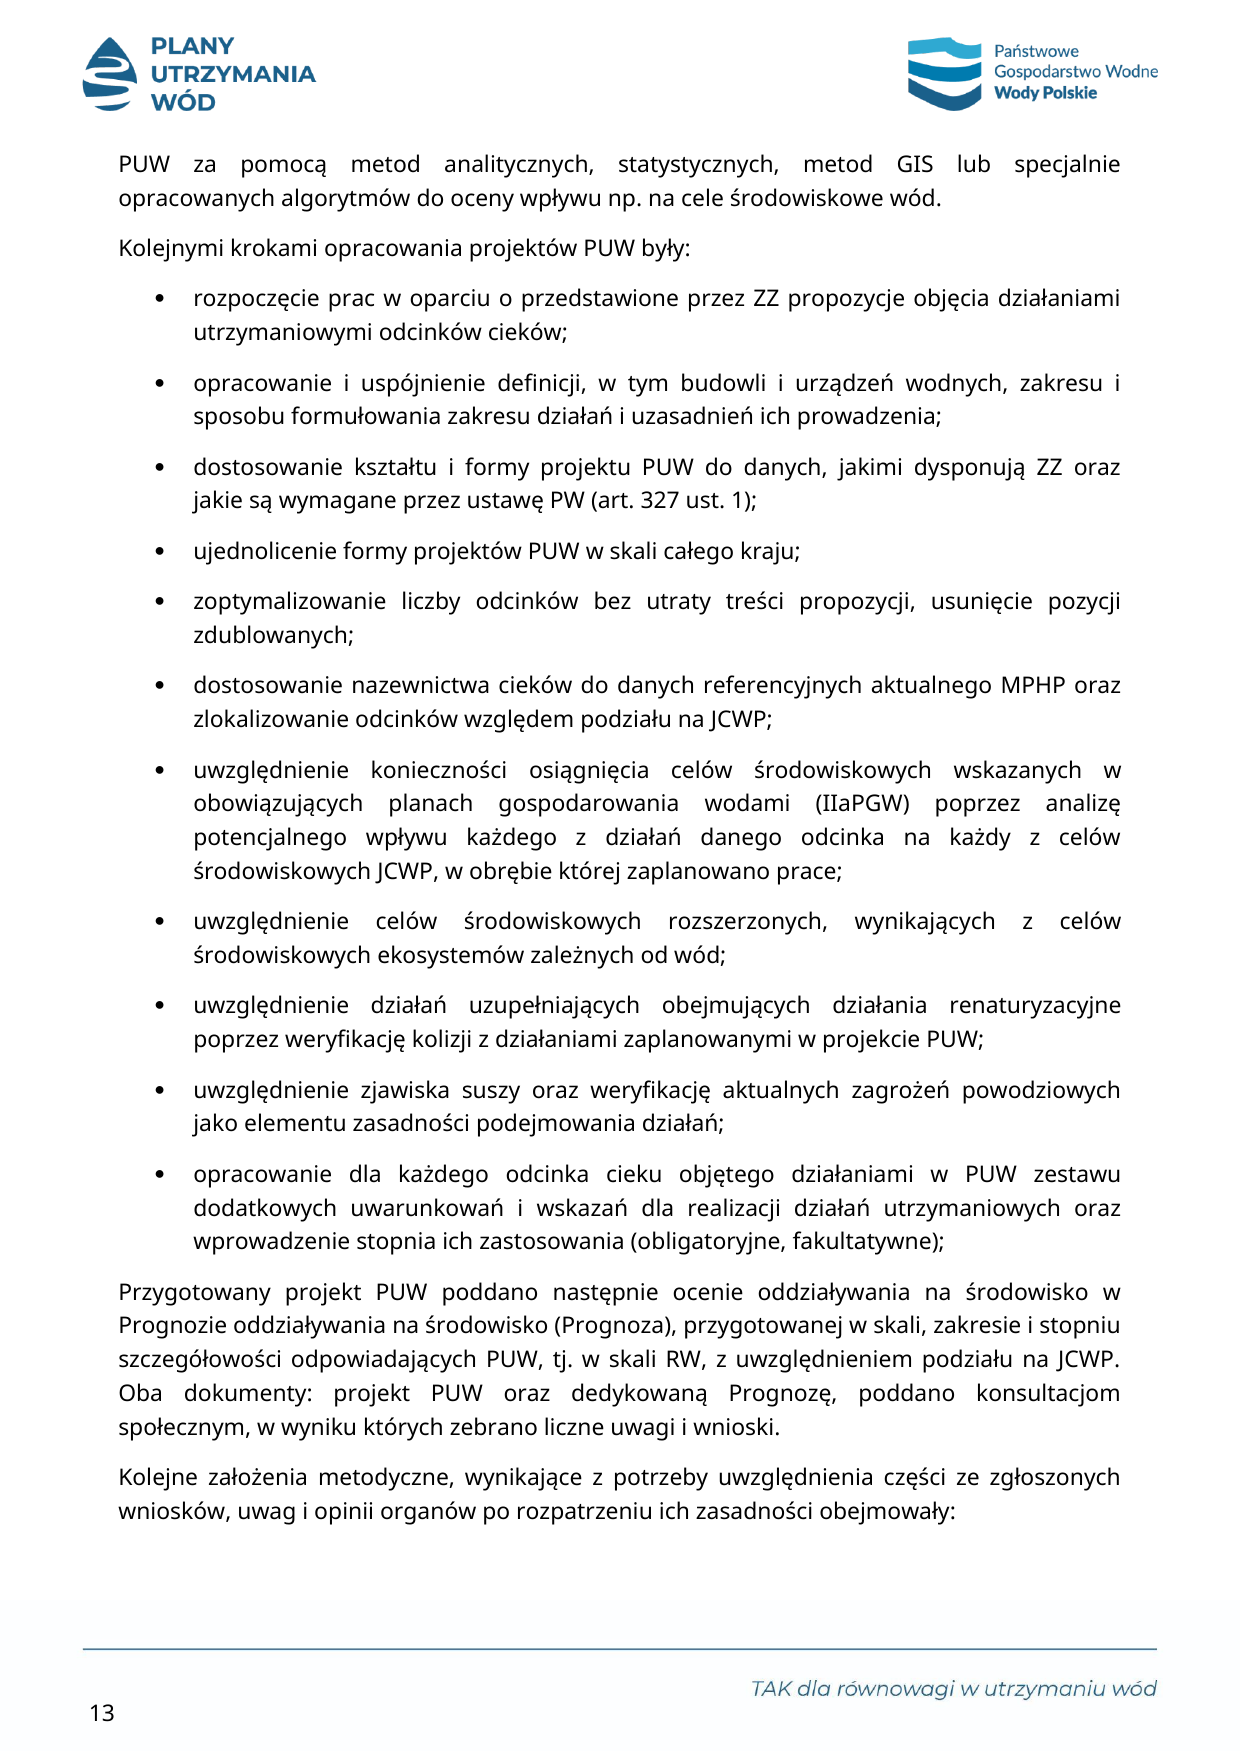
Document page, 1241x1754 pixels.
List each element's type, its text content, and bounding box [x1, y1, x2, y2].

picture [0, 1600, 1240, 1751]
text Kolejne założenia metodyczne, wynikające z potrzeby uwzględnienia części ze zgłoszonych wniosków, uwag i opinii organów po rozpatrzeniu ich zasadności obejmowały: [118, 1461, 1122, 1526]
text Kolejnymi krokami opracowania projektów PUW były: [118, 232, 1122, 263]
list rozpoczęcie prac w oparciu o przedstawione przez ZZ propozycje objęcia działaniami utrzymaniowymi odcinków cieków; [156, 282, 1122, 347]
list uwzględnienie konieczności osiągnięcia celów środowiskowych wskazanych w obowiązujących planach gospodarowania wodami (IIaPGW) poprzez analizę potencjalnego wpływu każdego z działań danego odcinka na każdy z celów środowiskowych JCWP, w obrębie której zaplanowano prace; [156, 753, 1122, 886]
list ujednolicenie formy projektów PUW w skali całego kraju; [156, 535, 1122, 566]
list zoptymalizowanie liczby odcinków bez utraty treści propozycji, usunięcie pozycji zdublowanych; [156, 585, 1122, 650]
list opracowanie dla każdego odcinka cieku objętego działaniami w PUW zestawu dodatkowych uwarunkowań i wskazań dla realizacji działań utrzymaniowych oraz wprowadzenie stopnia ich zastosowania (obligatoryjne, fakultatywne); [156, 1158, 1122, 1256]
picture [0, 0, 1241, 149]
list dostosowanie kształtu i formy projektu PUW do danych, jakimi dysponują ZZ oraz jakie są wymagane przez ustawę PW (art. 327 ust. 1); [156, 451, 1122, 516]
list uwzględnienie zjawiska suszy oraz weryfikację aktualnych zagrożeń powodziowych jako elementu zasadności podejmowania działań; [156, 1073, 1122, 1138]
list dostosowanie nazewnictwa cieków do danych referencyjnych aktualnego MPHP oraz zlokalizowanie odcinków względem podziału na JCWP; [156, 669, 1122, 734]
list uwzględnienie celów środowiskowych rozszerzonych, wynikających z celów środowiskowych ekosystemów zależnych od wód; [156, 905, 1122, 970]
list opracowanie i uspójnienie definicji, w tym budowli i urządzeń wodnych, zakresu i sposobu formułowania zakresu działań i uzasadnień ich prowadzenia; [156, 366, 1122, 431]
list uwzględnienie działań uzupełniających obejmujących działania renaturyzacyjne poprzez weryfikację kolizji z działaniami zaplanowanymi w projekcie PUW; [156, 989, 1122, 1054]
text Przygotowany projekt PUW poddano następnie ocenie oddziaływania na środowisko w Prognozie oddziaływania na środowisko (Prognoza), przygotowanej w skali, zakresie i stopniu szczegółowości odpowiadających PUW, tj. w skali RW, z uwzględnieniem podziału na JCWP. Oba dokumenty: projekt PUW oraz dedykowaną Prognozę, poddano konsultacjom społecznym, w wyniku których zebrano liczne uwagi i wnioski. [118, 1276, 1122, 1442]
